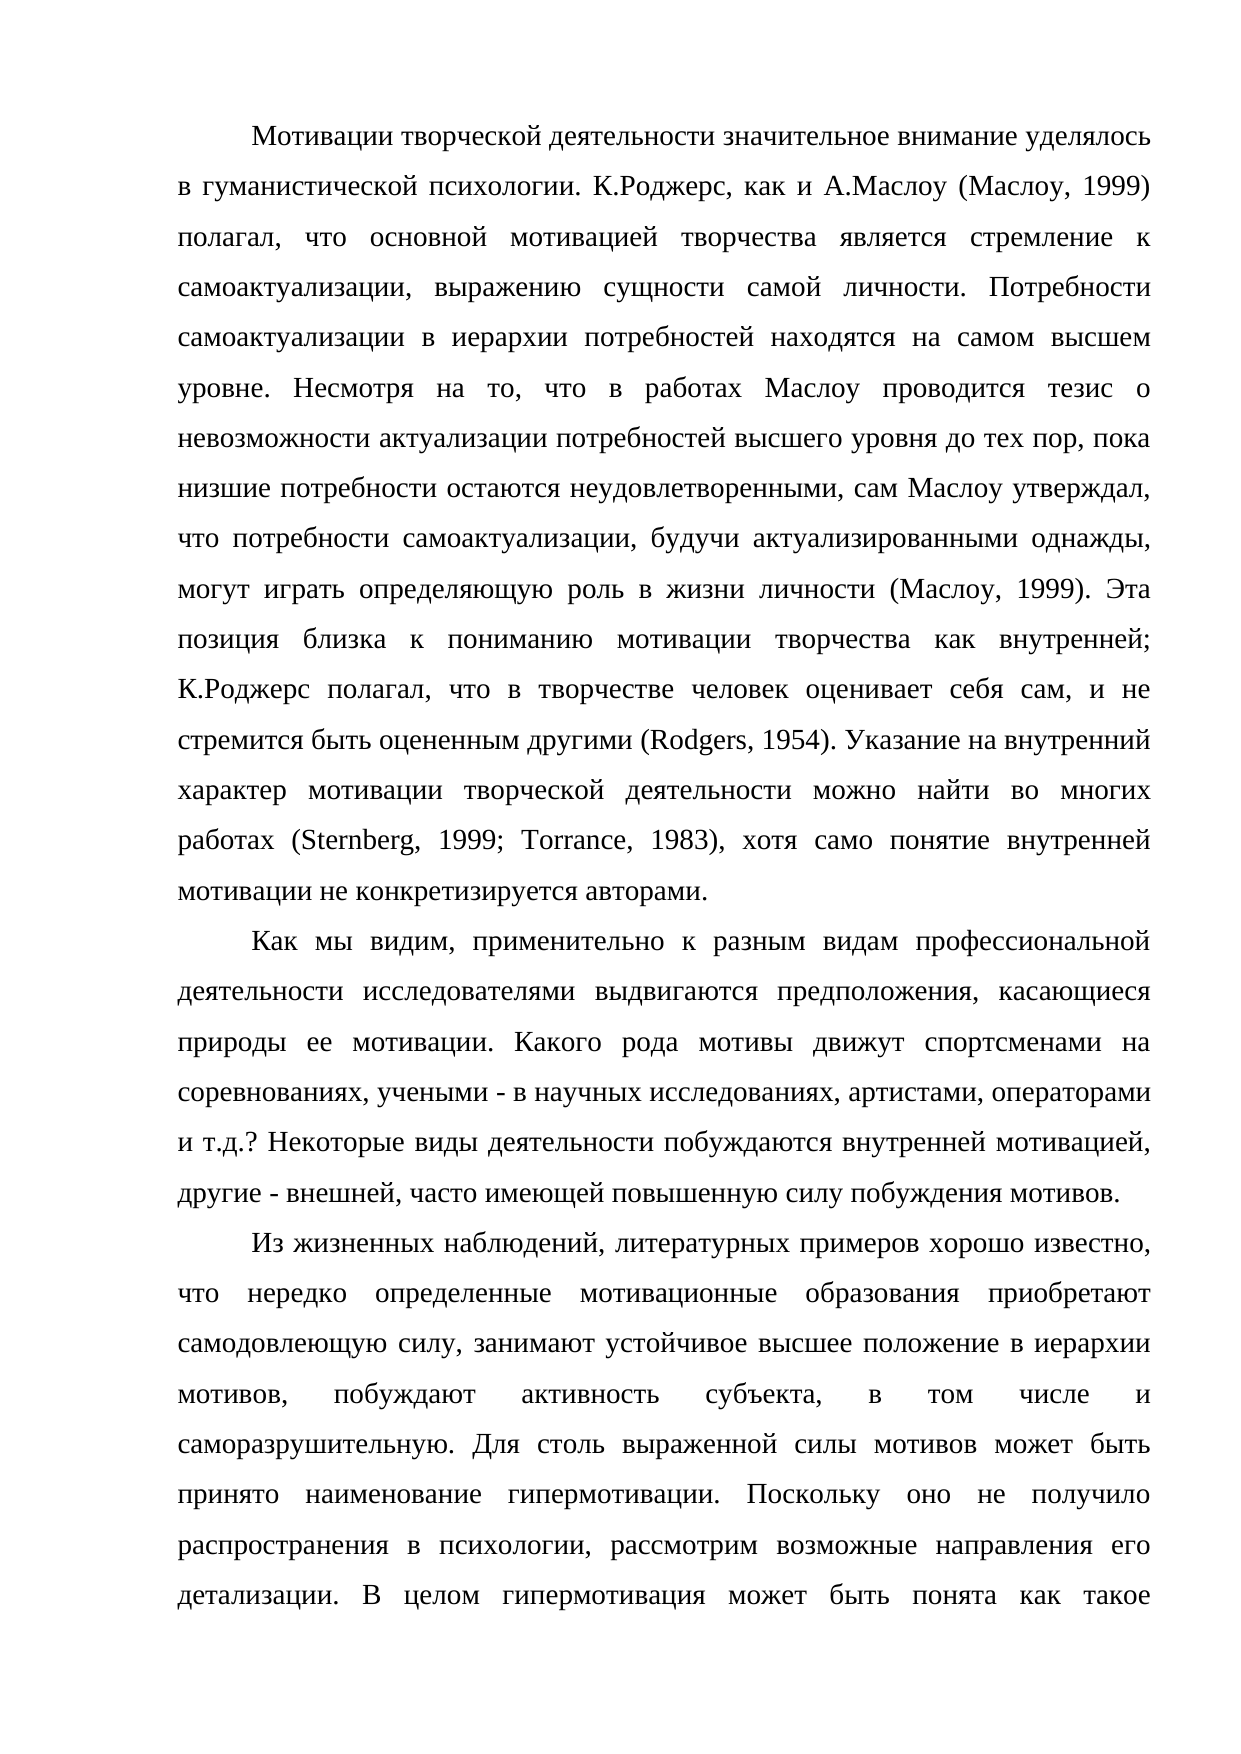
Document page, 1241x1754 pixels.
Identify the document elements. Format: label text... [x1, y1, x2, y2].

text Как мы видим, применительно к разным видам профессиональной деятельности исследователями выдвигаются предположения, касающиеся природы ее мотивации. Какого рода мотивы движут спортсменами на соревнованиях, учеными - в научных исследованиях, артистами, операторами и т.д.? Некоторые виды деятельности побуждаются внутренней мотивацией, другие - внешней, часто имеющей повышенную силу побуждения мотивов. [177, 923, 1152, 1208]
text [177, 1225, 1152, 1611]
text Мотивации творческой деятельности значительное внимание уделялось в гуманистической психологии. К.Роджерс, как и А.Маслоу (Маслоу, 1999) полагал, что основной мотивацией творчества является стремление к самоактуализации, выражению сущности самой личности. Потребности самоактуализации в иерархии потребностей находятся на самом высшем уровне. Несмотря на то, что в работах Маслоу проводится тезис о невозможности актуализации потребностей высшего уровня до тех пор, пока низшие потребности остаются неудовлетворенными, сам Маслоу утверждал, что потребности самоактуализации, будучи актуализированными однажды, могут играть определяющую роль в жизни личности (Маслоу, 1999). Эта позиция близка к пониманию мотивации творчества как внутренней; К.Роджерс полагал, что в творчестве человек оценивает себя сам, и не стремится быть оцененным другими (Rodgers, 1954). Указание на внутренний характер мотивации творческой деятельности можно найти во многих работах (Sternberg, 1999; Torrance, 1983), хотя само понятие внутренней мотивации не конкретизируется авторами. [177, 118, 1152, 906]
